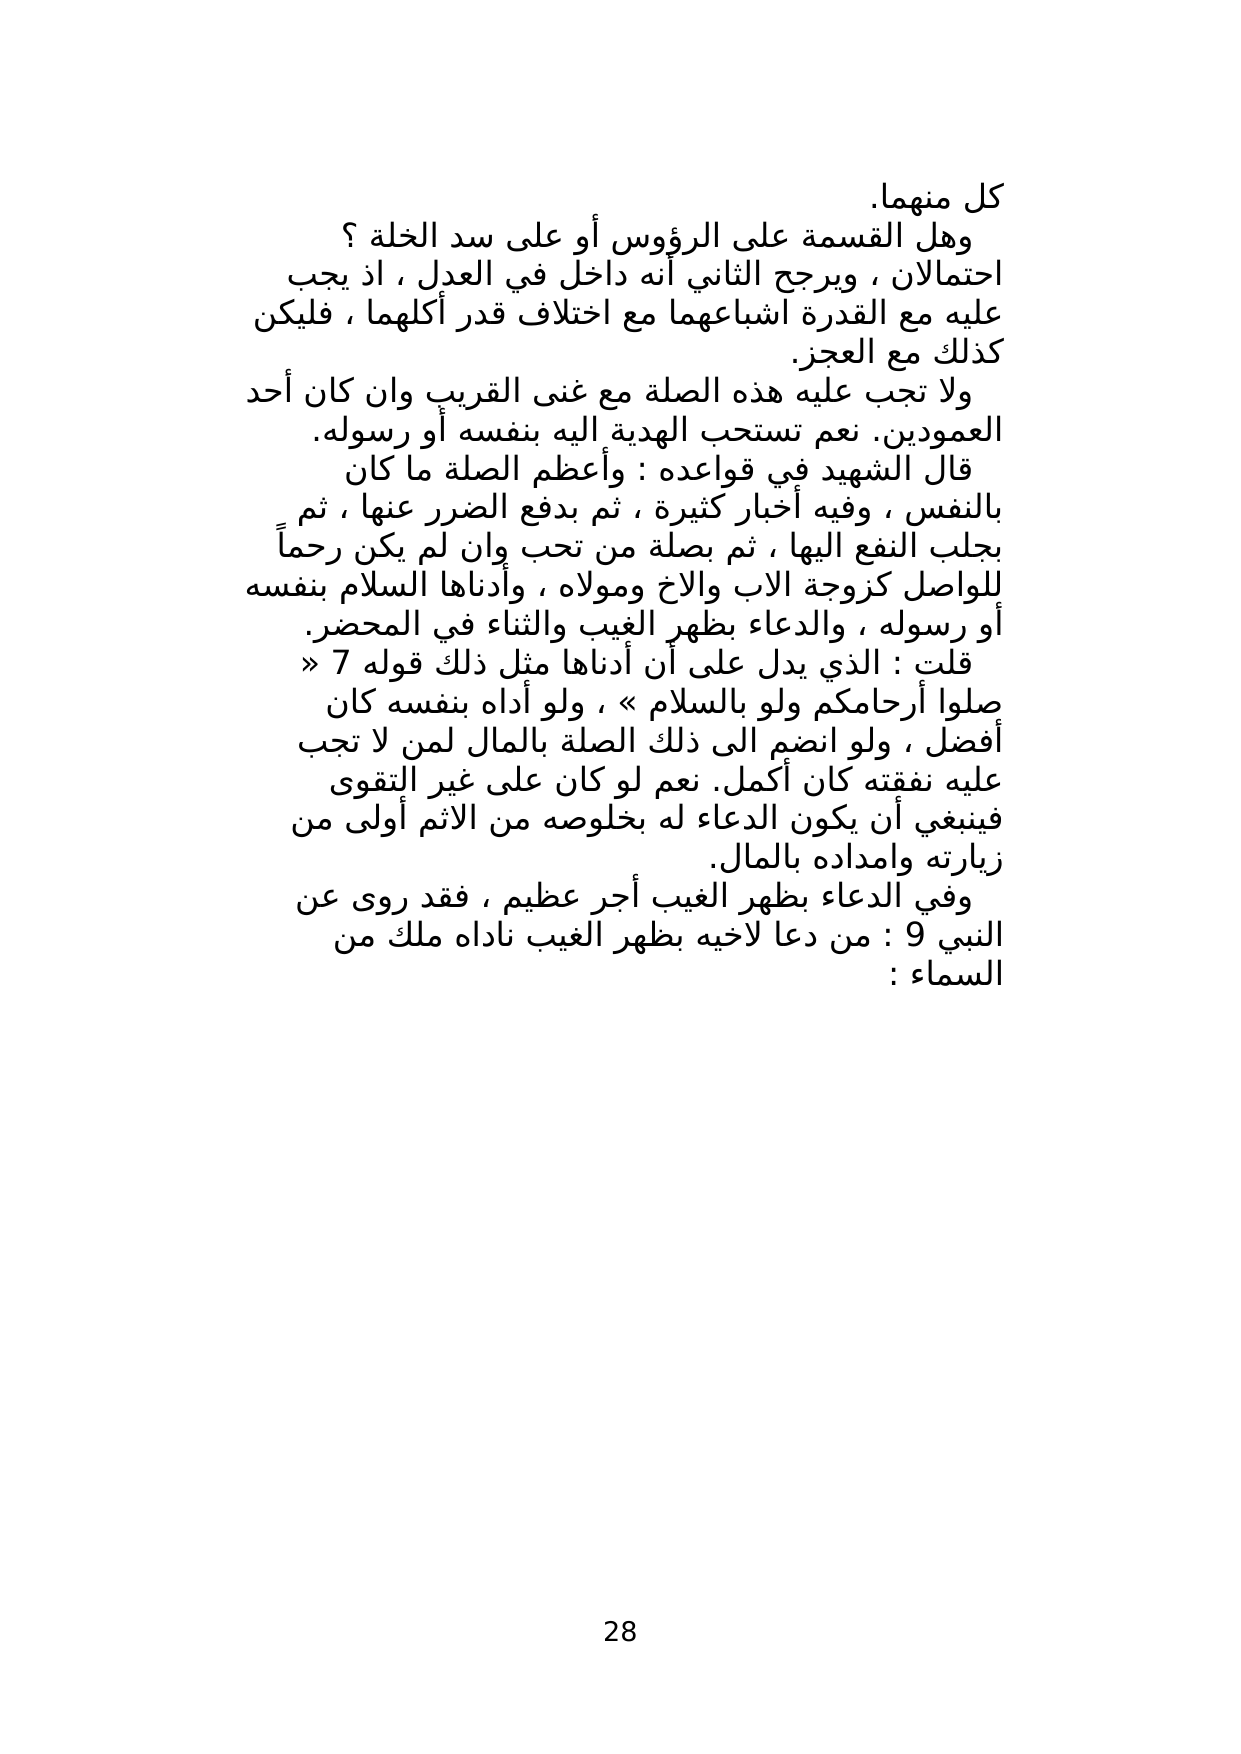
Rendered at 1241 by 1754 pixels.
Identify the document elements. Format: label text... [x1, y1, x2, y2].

text قال الشهيد في قواعده : وأعظم الصلة ما كان بالنفس ، وفيه أخبار كثيرة ، ثم بدفع الضرر عنها ، ثم بجلب النفع اليها ، ثم بصلة من تحب وان لم يكن رحماً للواصل كزوجة الاب والاخ ومولاه ، وأدناها السلام بنفسه أو رسوله ، والدعاء بظهر الغيب والثناء في المحضر. [236, 449, 1004, 643]
text وفي الدعاء بظهر الغيب أجر عظيم ، فقد روى عن النبي 9 : من دعا لاخيه بظهر الغيب ناداه ملك من السماء : [236, 877, 1004, 993]
text كل منهما. [236, 177, 1004, 216]
text وهل القسمة على الرؤوس أو على سد الخلة ؟ احتمالان ، ويرجح الثاني أنه داخل في العدل ، اذ يجب عليه مع القدرة اشباعهما مع اختلاف قدر أكلهما ، فليكن كذلك مع العجز. [236, 216, 1004, 371]
text ولا تجب عليه هذه الصلة مع غنى القريب وان كان أحد العمودين. نعم تستحب الهدية اليه بنفسه أو رسوله. [236, 371, 1004, 449]
text قلت : الذي يدل على أن أدناها مثل ذلك قوله 7 « صلوا أرحامكم ولو بالسلام » ، ولو أداه بنفسه كان أفضل ، ولو انضم الى ذلك الصلة بالمال لمن لا تجب عليه نفقته كان أكمل. نعم لو كان على غير التقوى فينبغي أن يكون الدعاء له بخلوصه من الاثم أولى من زيارته وامداده بالمال. [236, 643, 1004, 877]
